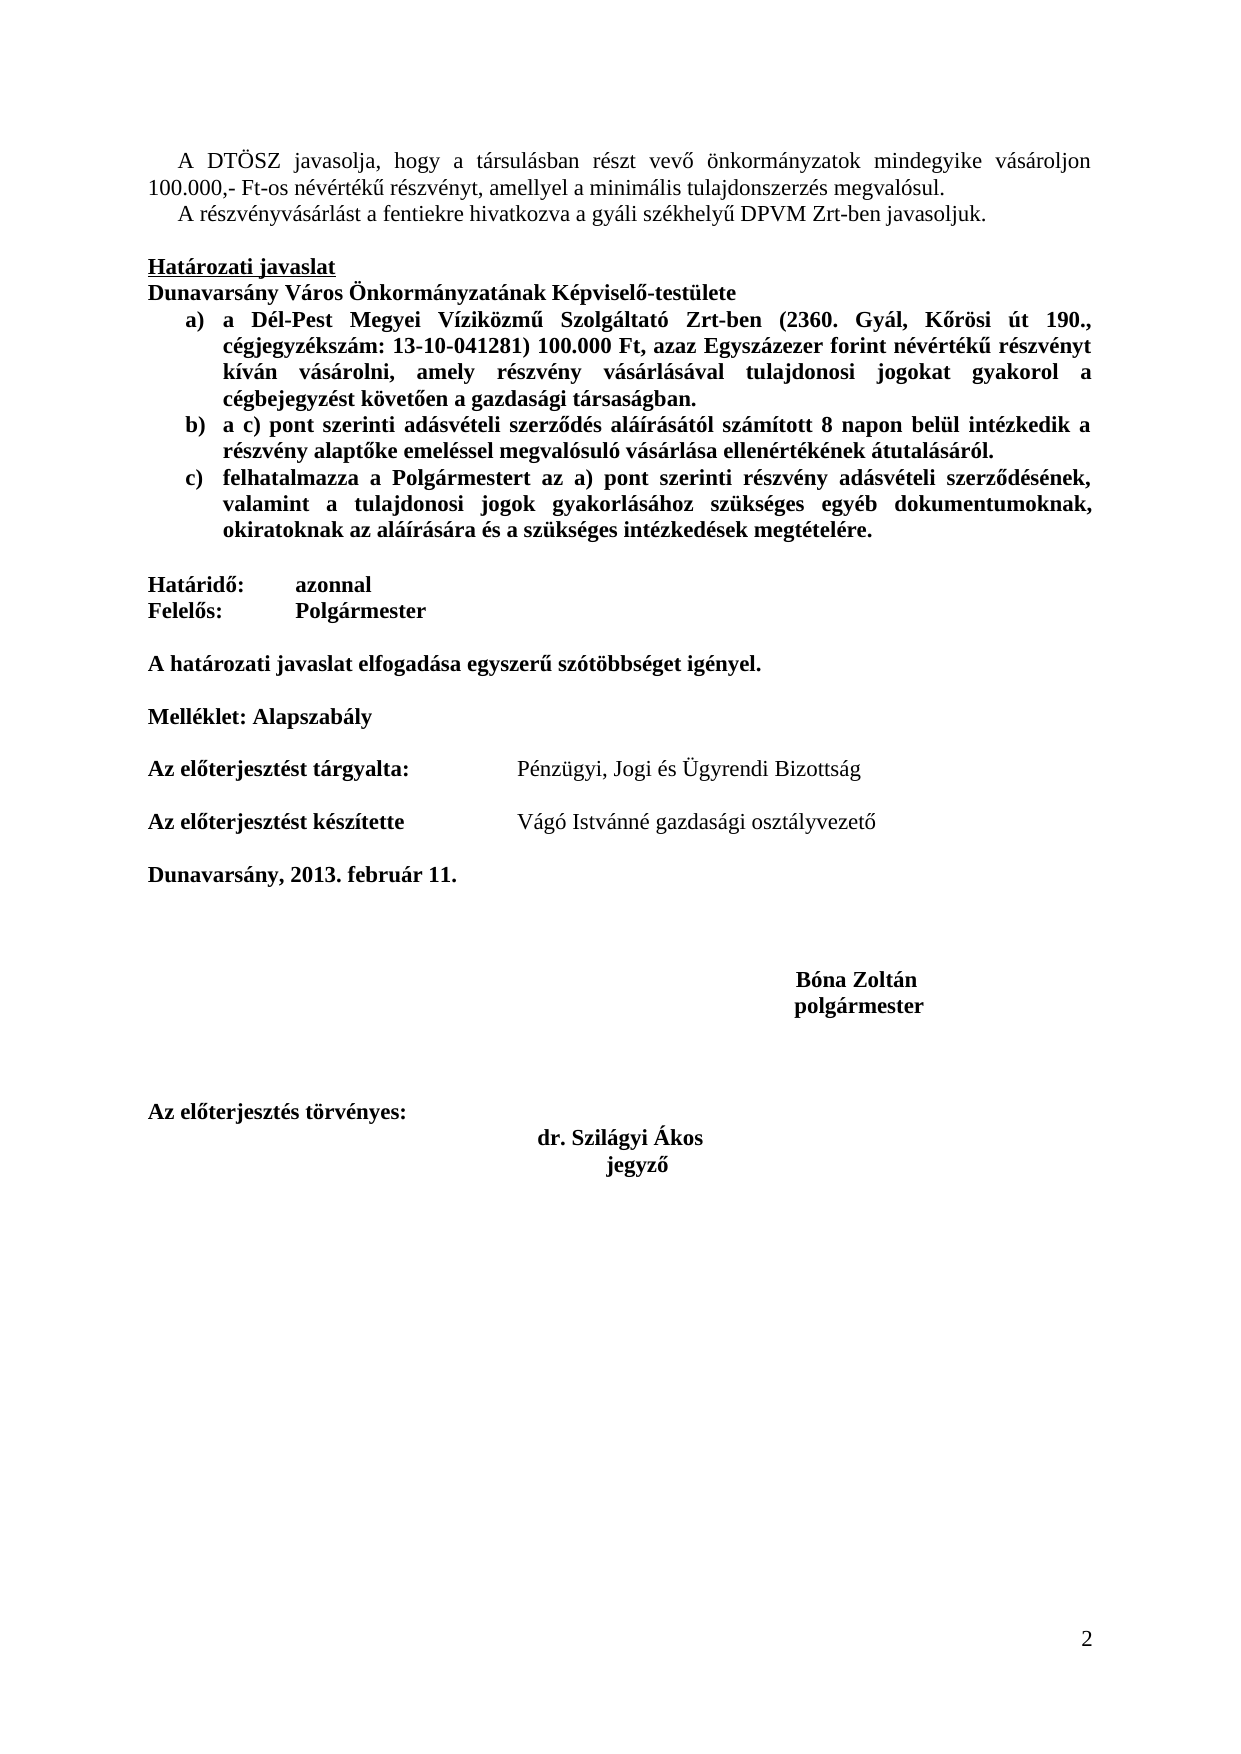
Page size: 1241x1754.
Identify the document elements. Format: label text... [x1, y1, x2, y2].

text A részvényvásárlást a fentiekre hivatkozva a gyáli székhelyű DPVM Zrt-ben javasoljuk. [148, 200, 1093, 227]
text Határozati javaslat [148, 253, 1093, 279]
list felhatalmazza a Polgármestert az a) pont szerinti részvény adásvételi szerződésének, valamint a tulajdonosi jogok gyakorlásához szükséges egyéb dokumentumoknak, okiratoknak az aláírására és a szükséges intézkedések megtételére. [185, 464, 1093, 543]
text Melléklet: Alapszabály [148, 703, 1093, 729]
text dr. Szilágyi Ákos [148, 1124, 1093, 1151]
text Határidő: azonnal [148, 571, 1093, 597]
list a Dél-Pest Megyei Víziközmű Szolgáltató Zrt-ben (2360. Gyál, Kőrösi út 190., cégjegyzékszám: 13-10-041281) 100.000 Ft, azaz Egyszázezer forint névértékű részvényt kíván vásárolni, amely részvény vásárlásával tulajdonosi jogokat gyakorol a cégbejegyzést követően a gazdasági társaságban. [185, 306, 1093, 411]
text polgármester [620, 993, 1093, 1019]
text jegyző [148, 1151, 1093, 1177]
text A DTÖSZ javasolja, hogy a társulásban részt vevő önkormányzatok mindegyike vásároljon 100.000,- Ft-os névértékű részvényt, amellyel a minimális tulajdonszerzés megvalósul. [148, 148, 1093, 200]
text Dunavarsány, 2013. február 11. [148, 861, 1093, 887]
text Felelős: Polgármester [148, 597, 1093, 624]
list a c) pont szerinti adásvételi szerződés aláírásától számított 8 napon belül intézkedik a részvény alaptőke emeléssel megvalósuló vásárlása ellenértékének átutalásáról. [185, 411, 1093, 464]
text Bóna Zoltán [620, 966, 1093, 993]
list Dunavarsány Város Önkormányzatának Képviselő-testülete [148, 279, 1093, 306]
text Az előterjesztés törvényes: [148, 1098, 1093, 1124]
text Az előterjesztést készítette Vágó Istvánné gazdasági osztályvezető [148, 808, 1093, 834]
text Az előterjesztést tárgyalta: Pénzügyi, Jogi és Ügyrendi Bizottság [148, 755, 1093, 782]
text A határozati javaslat elfogadása egyszerű szótöbbséget igényel. [148, 650, 1093, 676]
